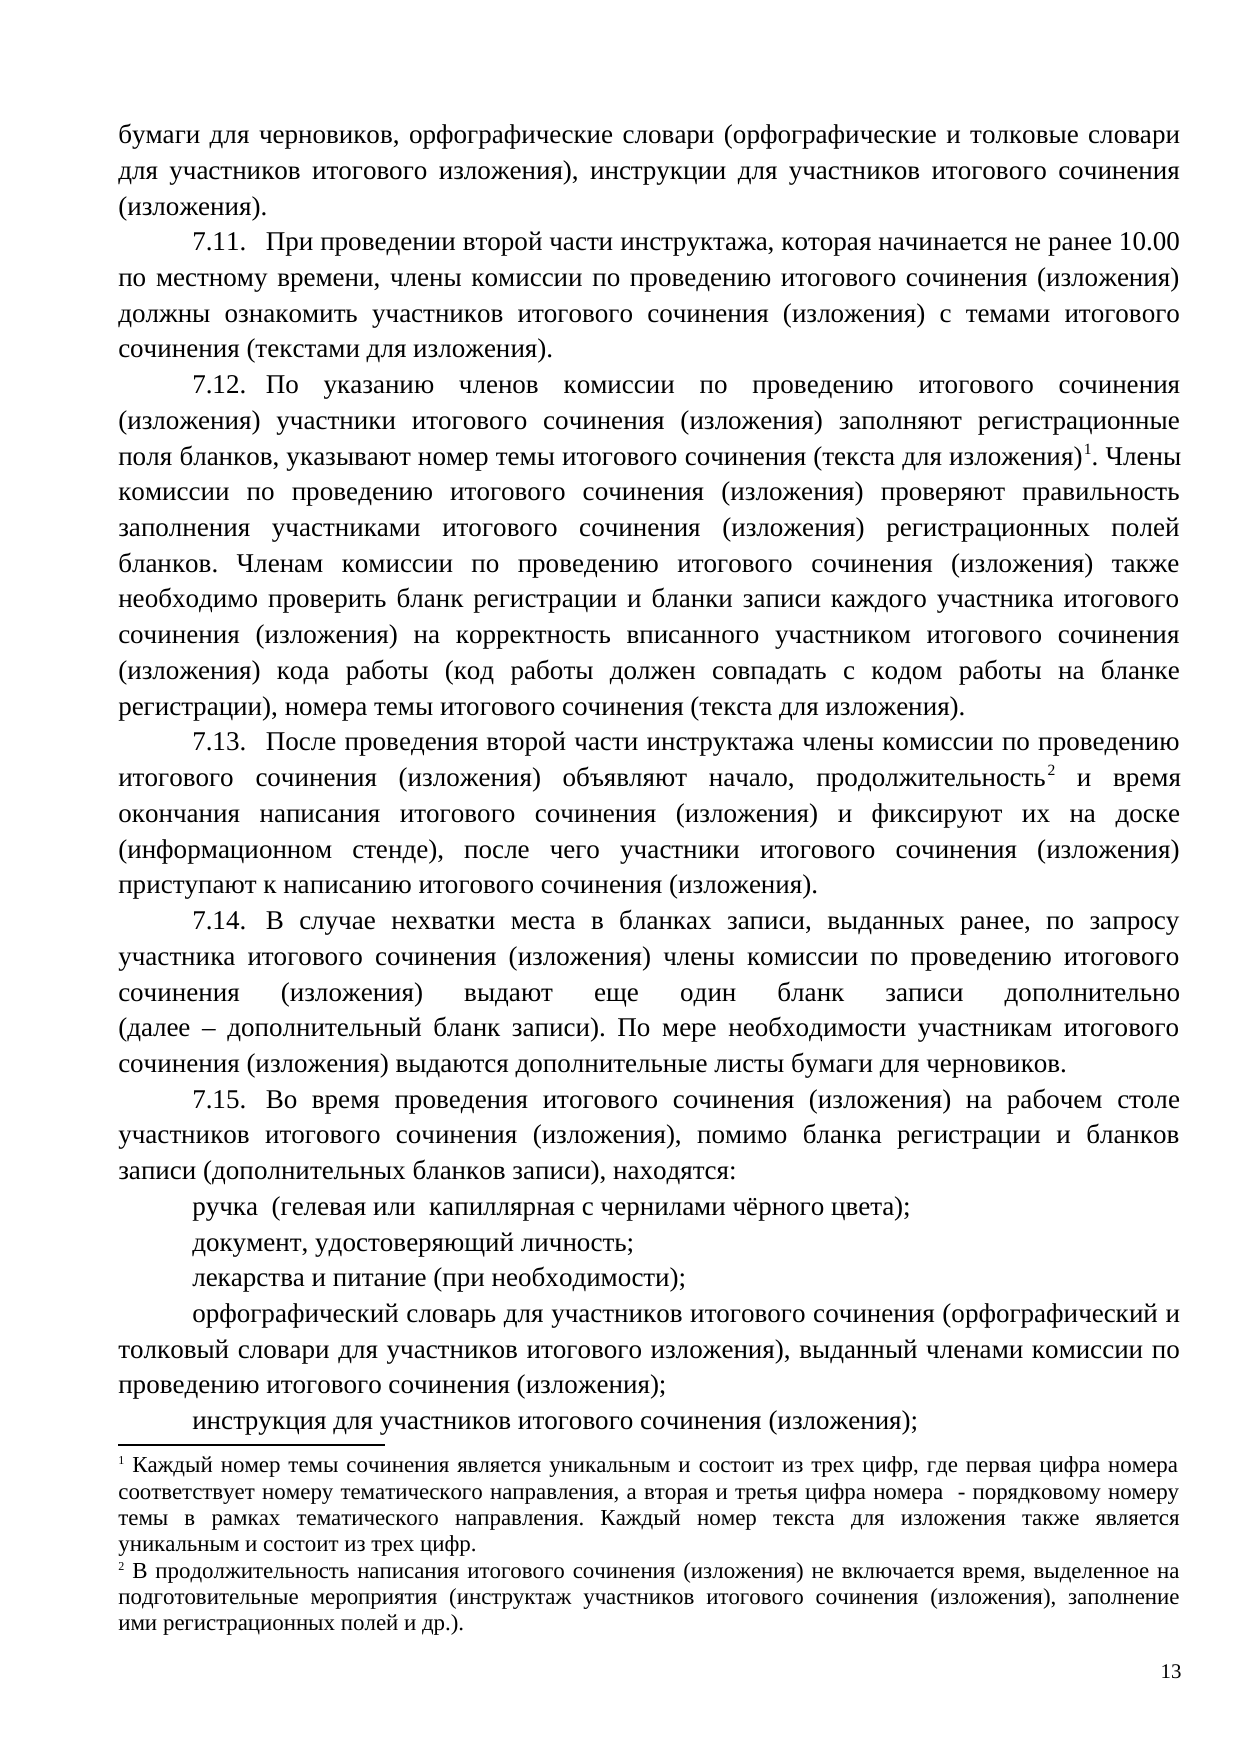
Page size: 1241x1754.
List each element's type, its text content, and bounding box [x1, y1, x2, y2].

list орфографический словарь для участников итогового сочинения (орфографический и толковый словари для участников итогового изложения), выданный членами комиссии по проведению итогового сочинения (изложения); [118, 1297, 1181, 1400]
list ручка (гелевая или капиллярная с чернилами чёрного цвета); [118, 1190, 1181, 1221]
list В случае нехватки места в бланках записи, выданных ранее, по запросу участника итогового сочинения (изложения) члены комиссии по проведению итогового сочинения (изложения) выдают еще один бланк записи дополнительно (далее – дополнительный бланк записи). По мере необходимости участникам итогового сочинения (изложения) выдаются дополнительные листы бумаги для черновиков. [118, 904, 1181, 1078]
list При проведении второй части инструктажа, которая начинается не ранее 10.00 по местному времени, члены комиссии по проведению итогового сочинения (изложения) должны ознакомить участников итогового сочинения (изложения) с темами итогового сочинения (текстами для изложения). [118, 225, 1181, 364]
list лекарства и питание (при необходимости); [118, 1261, 1181, 1293]
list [118, 118, 1181, 221]
list После проведения второй части инструктажа члены комиссии по проведению итогового сочинения (изложения) объявляют начало, продолжительность и время окончания написания итогового сочинения (изложения) и фиксируют их на доске (информационном стенде), после чего участники итогового сочинения (изложения) приступают к написанию итогового сочинения (изложения). [118, 726, 1181, 899]
list Во время проведения итогового сочинения (изложения) на рабочем столе участников итогового сочинения (изложения), помимо бланка регистрации и бланков записи (дополнительных бланков записи), находятся: [118, 1083, 1181, 1185]
text инструкция для участников итогового сочинения (изложения); [118, 1404, 1181, 1436]
list По указанию членов комиссии по проведению итогового сочинения (изложения) участники итогового сочинения (изложения) заполняют регистрационные поля бланков, указывают номер темы итогового сочинения (текста для изложения). Члены комиссии по проведению итогового сочинения (изложения) проверяют правильность заполнения участниками итогового сочинения (изложения) регистрационных полей бланков. Членам комиссии по проведению итогового сочинения (изложения) также необходимо проверить бланк регистрации и бланки записи каждого участника итогового сочинения (изложения) на корректность вписанного участником итогового сочинения (изложения) кода работы (код работы должен совпадать с кодом работы на бланке регистрации), номера темы итогового сочинения (текста для изложения). [118, 368, 1181, 721]
list документ, удостоверяющий личность; [118, 1226, 1181, 1257]
